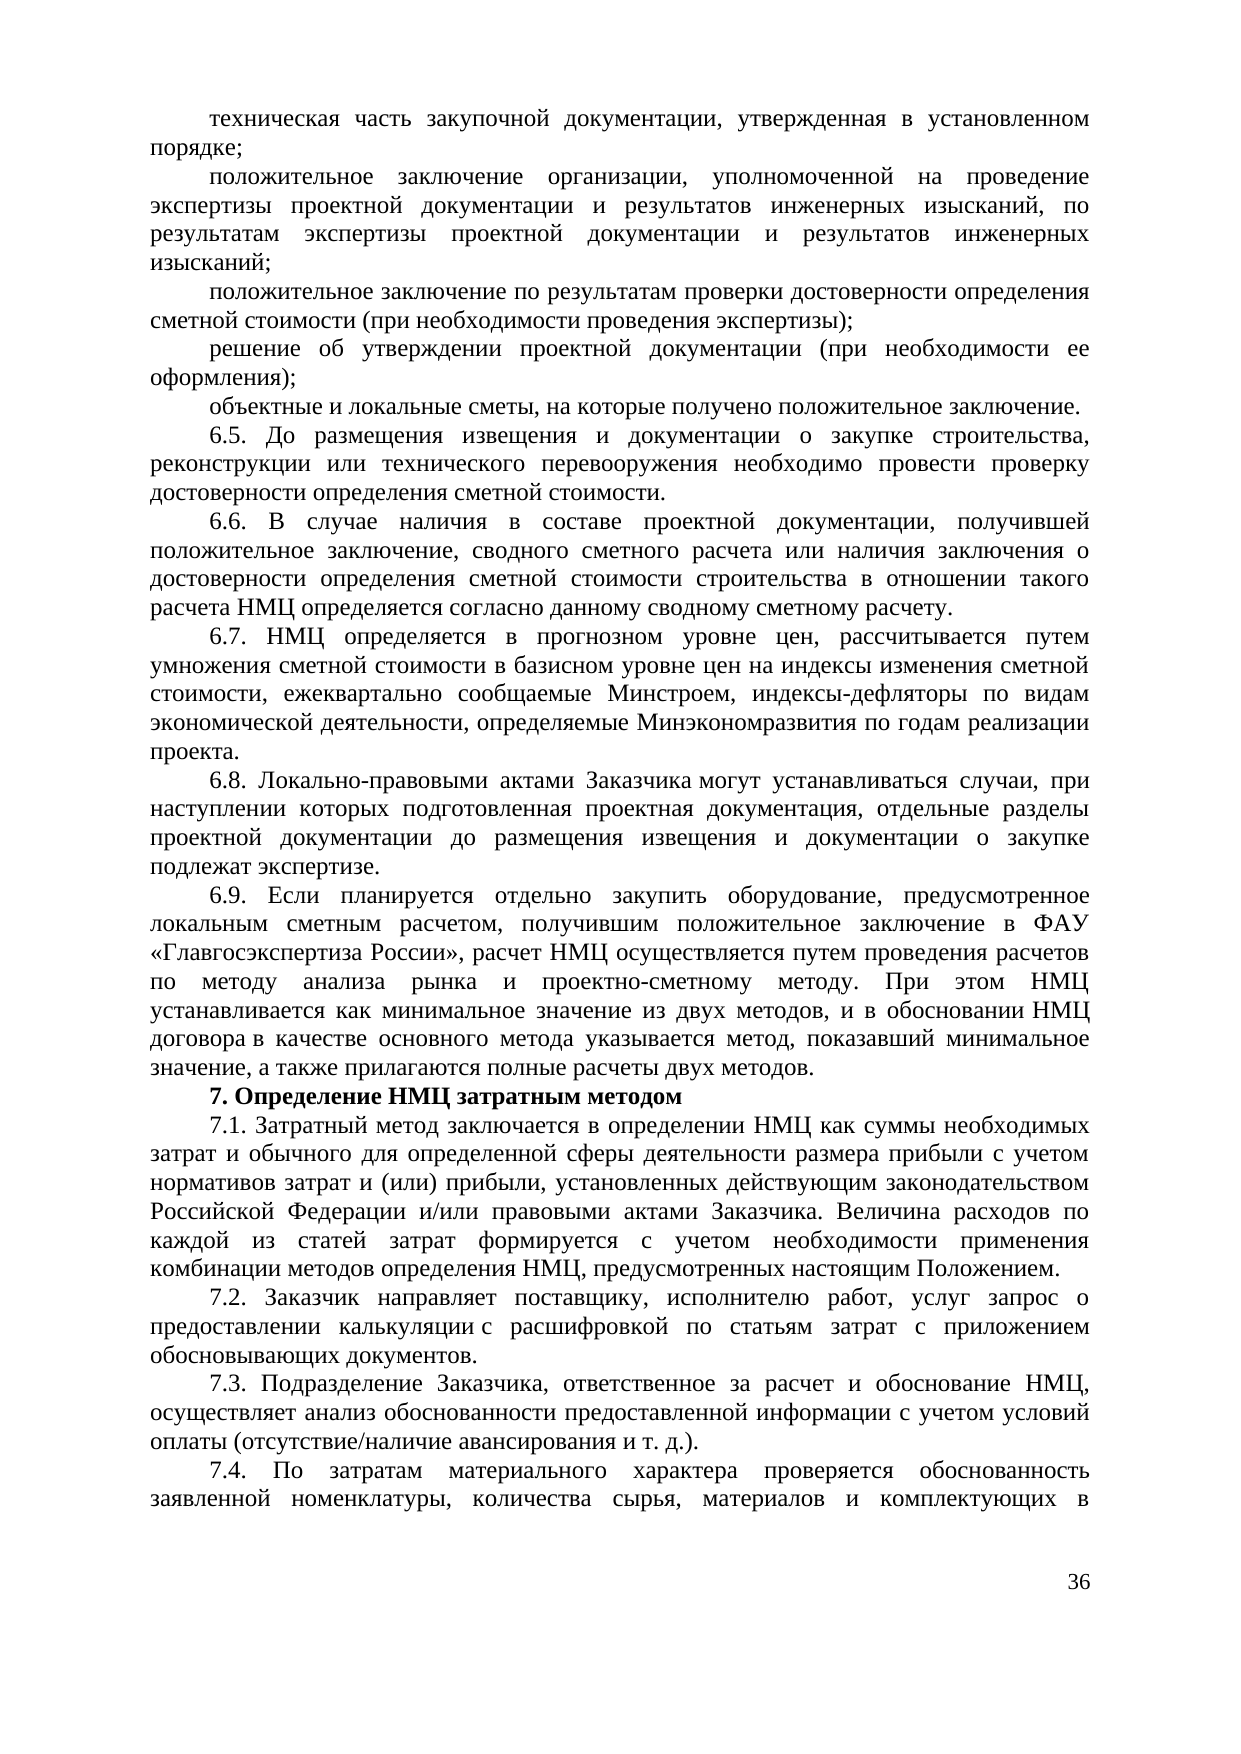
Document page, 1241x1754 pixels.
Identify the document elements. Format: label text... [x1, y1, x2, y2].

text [150, 1455, 1090, 1512]
text 6.6. В случае наличия в составе проектной документации, получившей положительное заключение, сводного сметного расчета или наличия заключения о достоверности определения сметной стоимости строительства в отношении такого расчета НМЦ определяется согласно данному сводному сметному расчету. [150, 506, 1090, 621]
text 7.3. Подразделение Заказчика, ответственное за расчет и обоснование НМЦ, осуществляет анализ обоснованности предоставленной информации с учетом условий оплаты (отсутствие/наличие авансирования и т. д.). [150, 1368, 1090, 1455]
text положительное заключение по результатам проверки достоверности определения сметной стоимости (при необходимости проведения экспертизы); [150, 276, 1090, 333]
text решение об утверждении проектной документации (при необходимости ее оформления); [150, 333, 1090, 391]
text 6.7. НМЦ определяется в прогнозном уровне цен, рассчитывается путем умножения сметной стоимости в базисном уровне цен на индексы изменения сметной стоимости, ежеквартально сообщаемые Минстроем, индексы-дефляторы по видам экономической деятельности, определяемые Минэкономразвития по годам реализации проекта. [150, 621, 1090, 765]
text объектные и локальные сметы, на которые получено положительное заключение. [150, 391, 1090, 420]
text техническая часть закупочной документации, утвержденная в установленном порядке; [150, 103, 1090, 161]
text 6.5. До размещения извещения и документации о закупке строительства, реконструкции или технического перевооружения необходимо провести проверку достоверности определения сметной стоимости. [150, 420, 1090, 506]
text 7.2. Заказчик направляет поставщику, исполнителю работ, услуг запрос о предоставлении калькуляции с расшифровкой по статьям затрат с приложением обосновывающих документов. [150, 1282, 1090, 1368]
text 6.9. Если планируется отдельно закупить оборудование, предусмотренное локальным сметным расчетом, получившим положительное заключение в ФАУ «Главгосэкспертиза России», расчет НМЦ осуществляется путем проведения расчетов по методу анализа рынка и проектно-сметному методу. При этом НМЦ устанавливается как минимальное значение из двух методов, и в обосновании НМЦ договора в качестве основного метода указывается метод, показавший минимальное значение, а также прилагаются полные расчеты двух методов. [150, 880, 1090, 1081]
text 7. Определение НМЦ затратным методом [150, 1081, 1090, 1110]
text 7.1. Затратный метод заключается в определении НМЦ как суммы необходимых затрат и обычного для определенной сферы деятельности размера прибыли с учетом нормативов затрат и (или) прибыли, установленных действующим законодательством Российской Федерации и/или правовыми актами Заказчика. Величина расходов по каждой из статей затрат формируется с учетом необходимости применения комбинации методов определения НМЦ, предусмотренных настоящим Положением. [150, 1110, 1090, 1282]
text 6.8. Локально-правовыми актами Заказчика могут устанавливаться случаи, при наступлении которых подготовленная проектная документация, отдельные разделы проектной документации до размещения извещения и документации о закупке подлежат экспертизе. [150, 765, 1090, 880]
text положительное заключение организации, уполномоченной на проведение экспертизы проектной документации и результатов инженерных изысканий, по результатам экспертизы проектной документации и результатов инженерных изысканий; [150, 161, 1090, 276]
